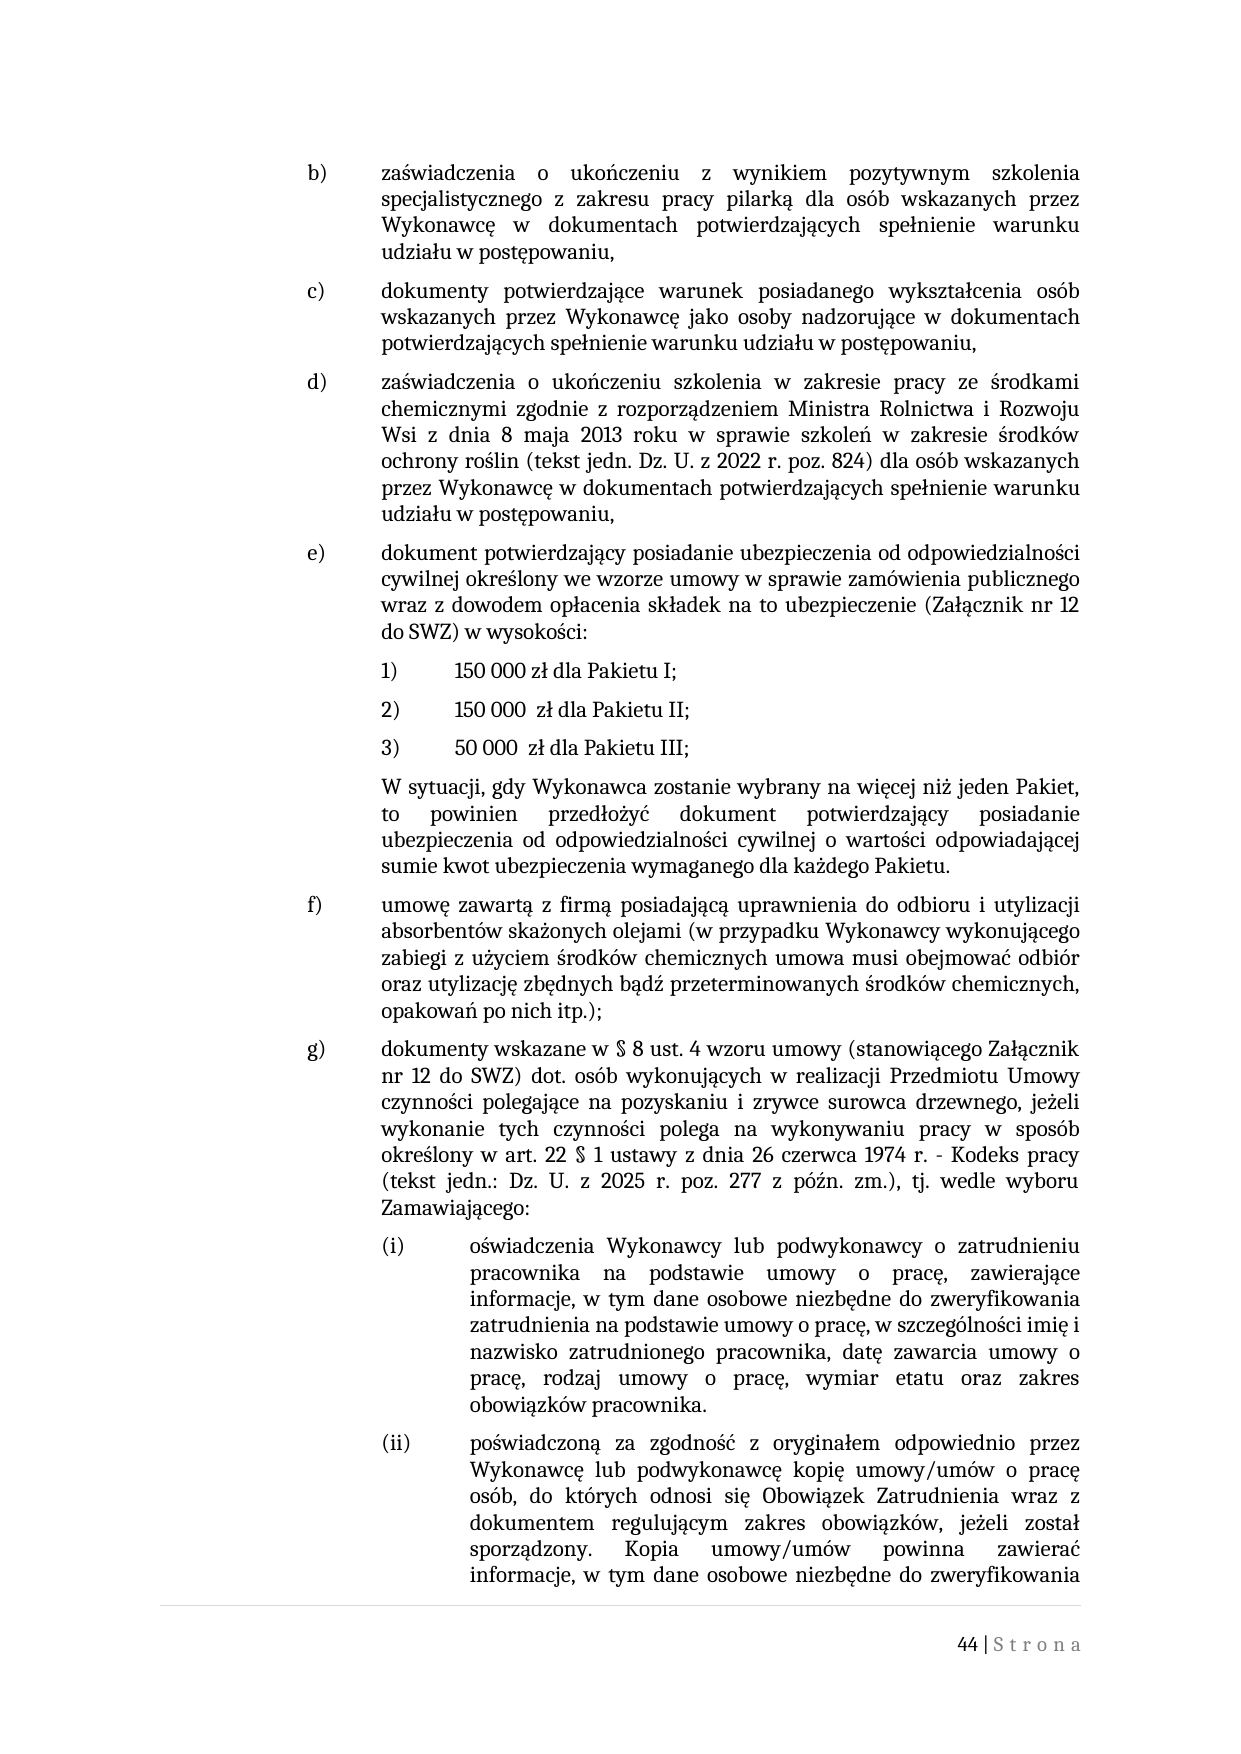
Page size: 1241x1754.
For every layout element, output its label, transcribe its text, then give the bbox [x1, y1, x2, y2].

text b) zaświadczenia o ukończeniu z wynikiem pozytywnym szkolenia specjalistycznego z zakresu pracy pilarką dla osób wskazanych przez Wykonawcę w dokumentach potwierdzających spełnienie warunku udziału w postępowaniu, [307, 159, 1081, 265]
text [381, 1430, 1081, 1588]
text (i) oświadczenia Wykonawcy lub podwykonawcy o zatrudnieniu pracownika na podstawie umowy o pracę, zawierające informacje, w tym dane osobowe niezbędne do zweryfikowania zatrudnienia na podstawie umowy o pracę, w szczególności imię i nazwisko zatrudnionego pracownika, datę zawarcia umowy o pracę, rodzaj umowy o pracę, wymiar etatu oraz zakres obowiązków pracownika. [381, 1233, 1081, 1418]
text f) umowę zawartą z firmą posiadającą uprawnienia do odbioru i utylizacji absorbentów skażonych olejami (w przypadku Wykonawcy wykonującego zabiegi z użyciem środków chemicznych umowa musi obejmować odbiór oraz utylizację zbędnych bądź przeterminowanych środków chemicznych, opakowań po nich itp.); [307, 892, 1081, 1024]
text c) dokumenty potwierdzające warunek posiadanego wykształcenia osób wskazanych przez Wykonawcę jako osoby nadzorujące w dokumentach potwierdzających spełnienie warunku udziału w postępowaniu, [307, 277, 1081, 356]
text d) zaświadczenia o ukończeniu szkolenia w zakresie pracy ze środkami chemicznymi zgodnie z rozporządzeniem Ministra Rolnictwa i Rozwoju Wsi z dnia 8 maja 2013 roku w sprawie szkoleń w zakresie środków ochrony roślin (tekst jedn. Dz. U. z 2022 r. poz. 824) dla osób wskazanych przez Wykonawcę w dokumentach potwierdzających spełnienie warunku udziału w postępowaniu, [307, 369, 1081, 527]
text 1) 150 000 zł dla Pakietu I; [381, 657, 1081, 684]
text W sytuacji, gdy Wykonawca zostanie wybrany na więcej niż jeden Pakiet, to powinien przedłożyć dokument potwierdzający posiadanie ubezpieczenia od odpowiedzialności cywilnej o wartości odpowiadającej sumie kwot ubezpieczenia wymaganego dla każdego Pakietu. [381, 774, 1081, 879]
text 3) 50 000 zł dla Pakietu III; [381, 735, 1081, 762]
text 2) 150 000 zł dla Pakietu II; [381, 696, 1081, 723]
text g) dokumenty wskazane w § 8 ust. 4 wzoru umowy (stanowiącego Załącznik nr 12 do SWZ) dot. osób wykonujących w realizacji Przedmiotu Umowy czynności polegające na pozyskaniu i zrywce surowca drzewnego, jeżeli wykonanie tych czynności polega na wykonywaniu pracy w sposób określony w art. 22 § 1 ustawy z dnia 26 czerwca 1974 r. - Kodeks pracy (tekst jedn.: Dz. U. z 2025 r. poz. 277 z późn. zm.), tj. wedle wyboru Zamawiającego: [307, 1036, 1081, 1221]
text e) dokument potwierdzający posiadanie ubezpieczenia od odpowiedzialności cywilnej określony we wzorze umowy w sprawie zamówienia publicznego wraz z dowodem opłacenia składek na to ubezpieczenie (Załącznik nr 12 do SWZ) w wysokości: [307, 539, 1081, 645]
